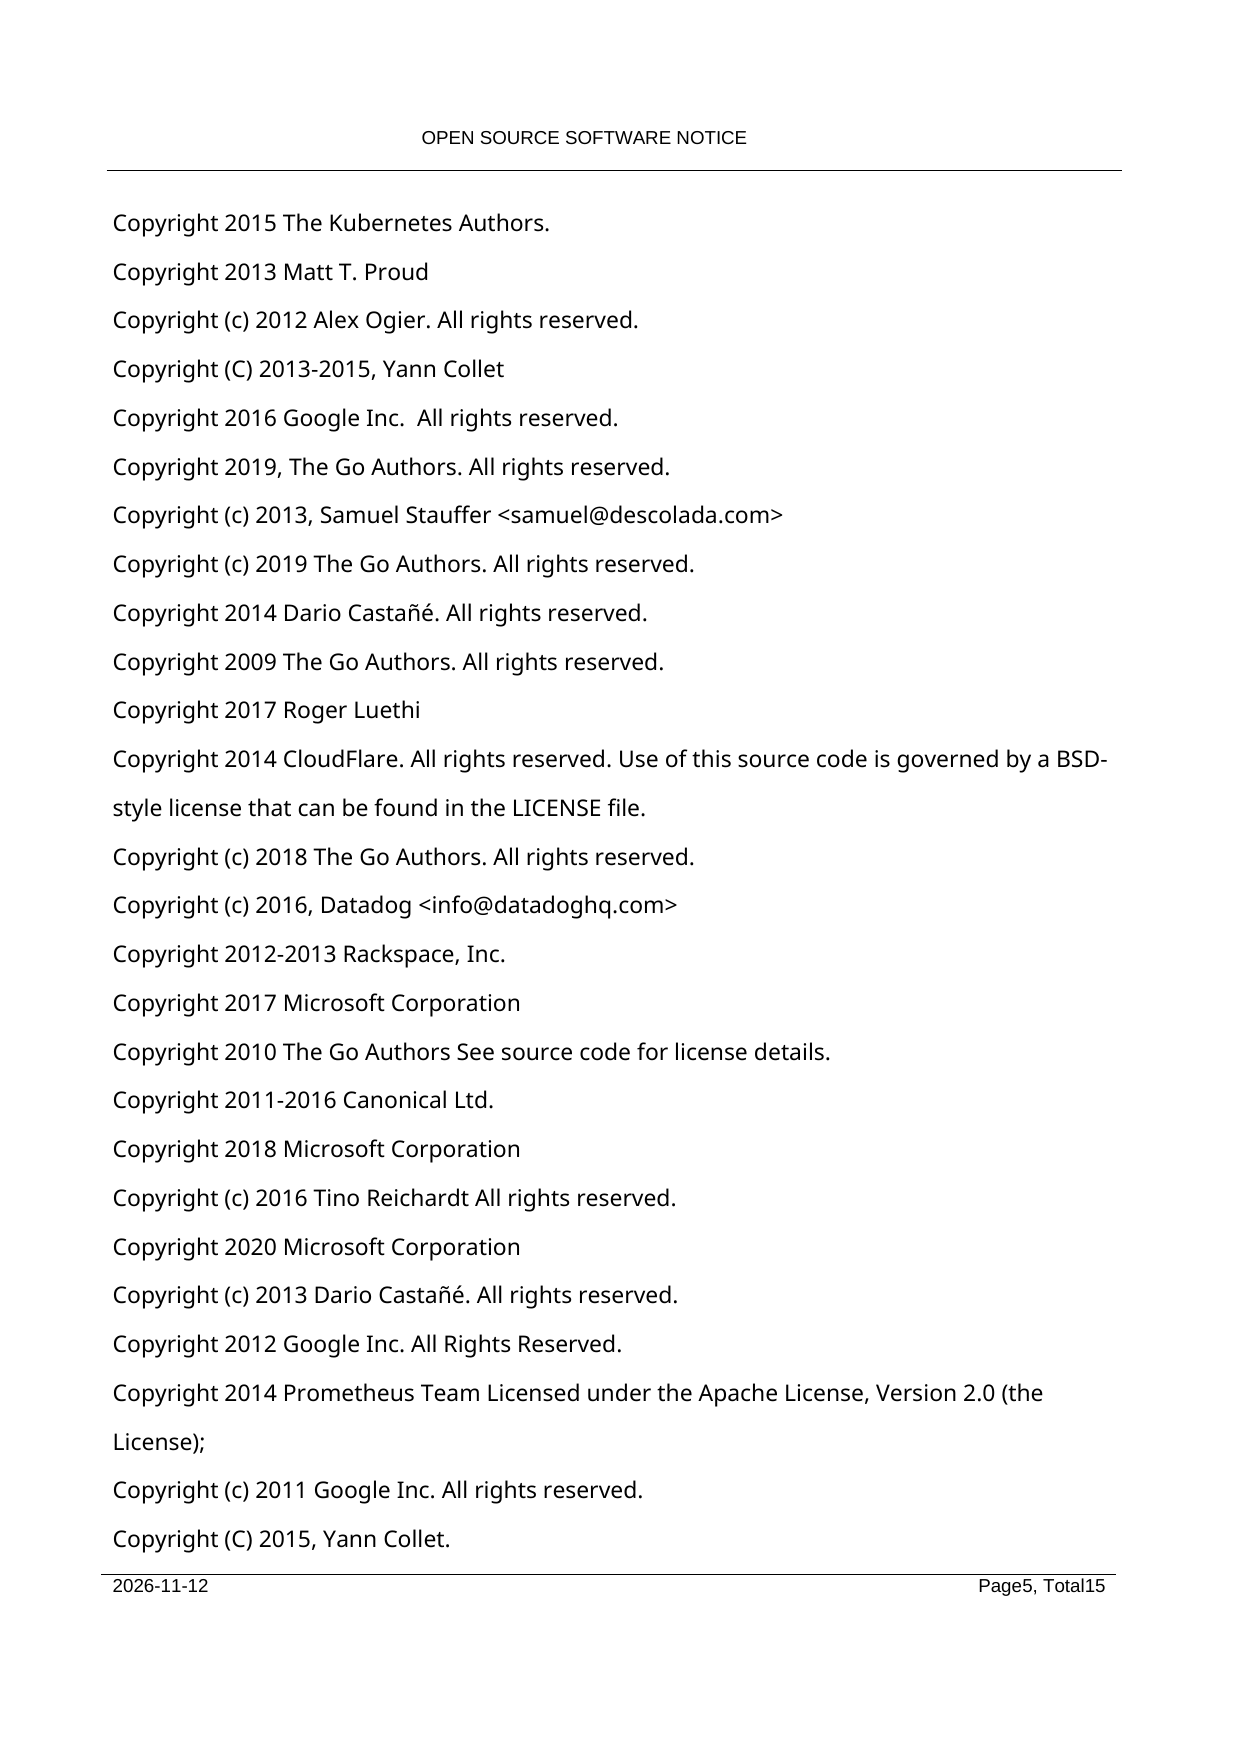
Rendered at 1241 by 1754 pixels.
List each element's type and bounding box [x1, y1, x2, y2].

text [112, 206, 1128, 1555]
